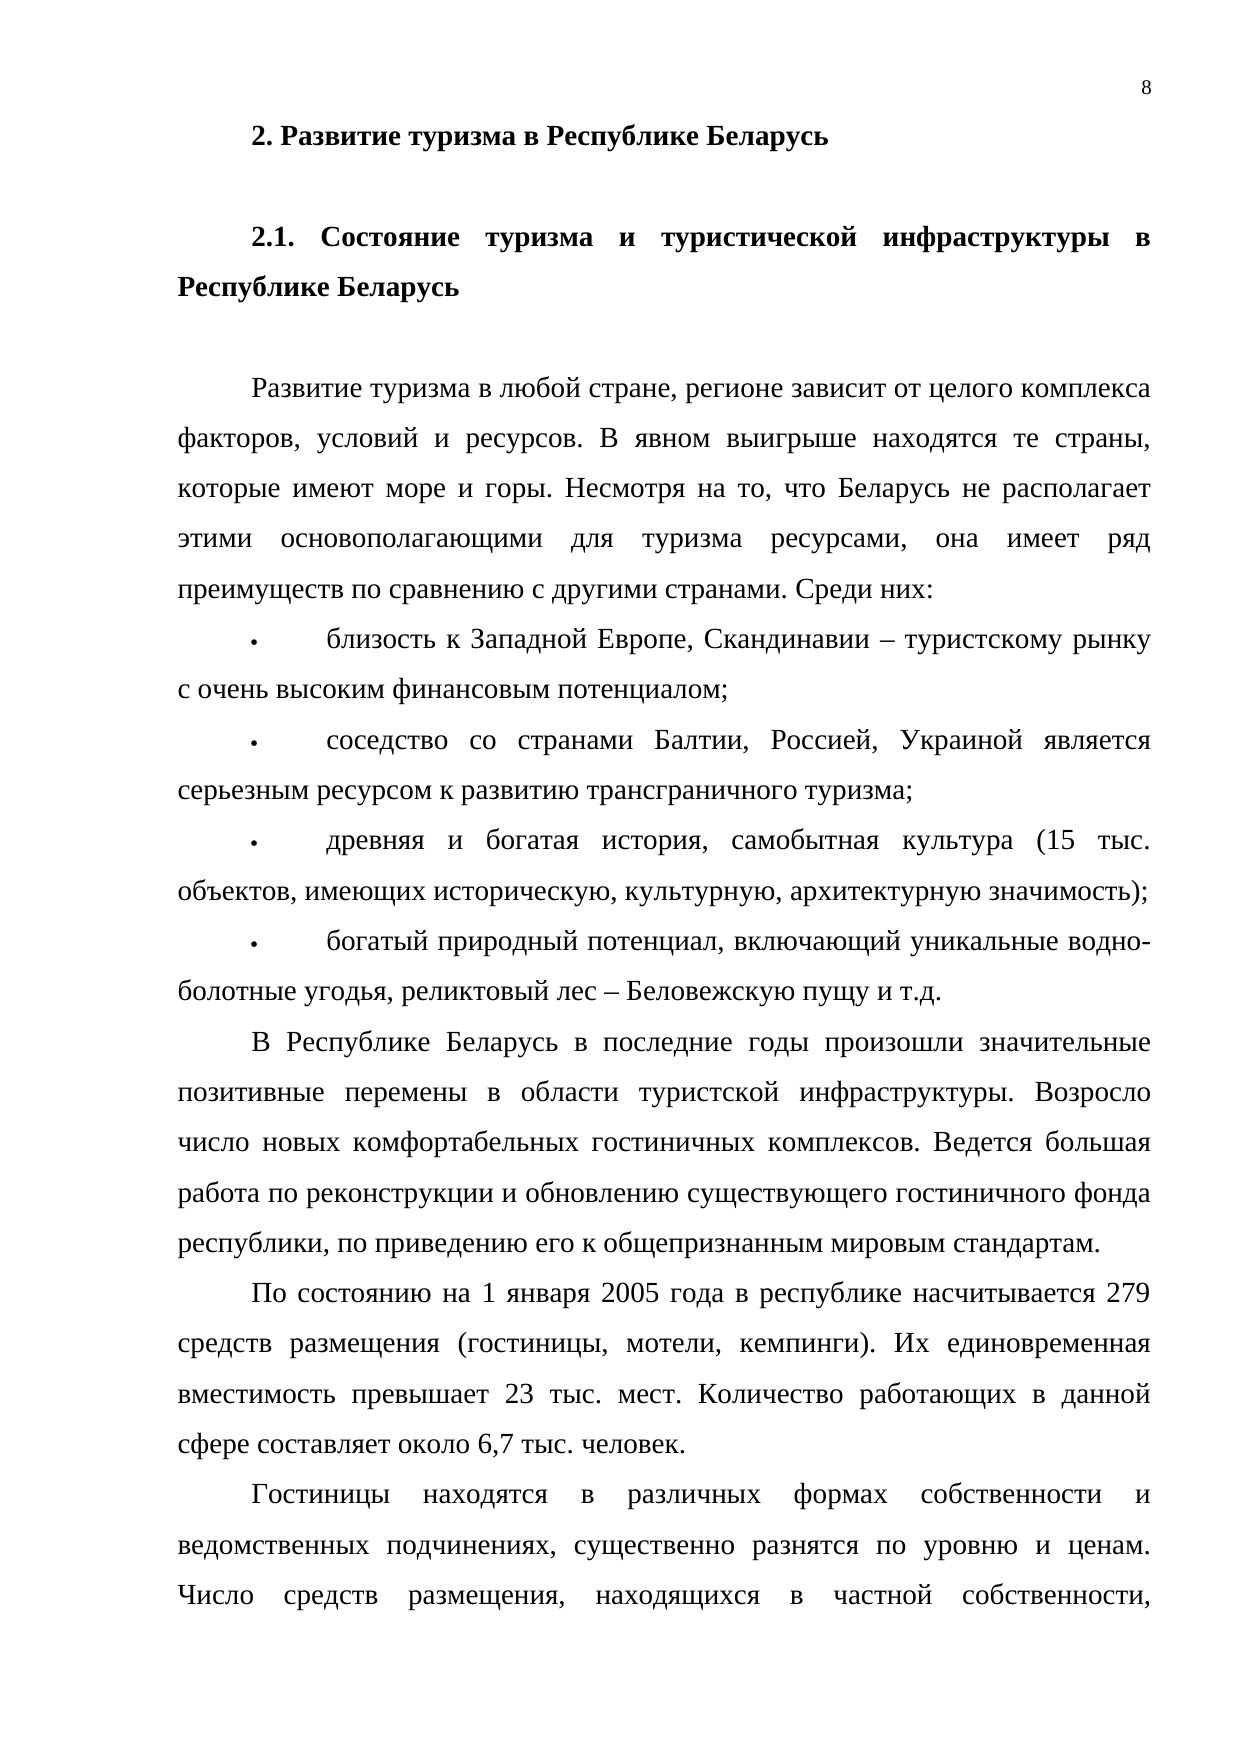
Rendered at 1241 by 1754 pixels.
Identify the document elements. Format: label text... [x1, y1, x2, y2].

text Развитие туризма в любой стране, регионе зависит от целого комплекса факторов, условий и ресурсов. В явном выигрыше находятся те страны, которые имеют море и горы. Несмотря на то, что Беларусь не располагает этими основополагающими для туризма ресурсами, она имеет ряд преимуществ по сравнению с другими странами. Среди них: [177, 370, 1152, 604]
list близость к Западной Европе, Скандинавии – туристскому рынку с очень высоким финансовым потенциалом; [177, 621, 1152, 705]
list богатый природный потенциал, включающий уникальные водно-болотные угодья, реликтовый лес – Беловежскую пущу и т.д. [177, 923, 1152, 1007]
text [177, 1477, 1152, 1611]
text 2. Развитие туризма в Республике Беларусь [177, 118, 1152, 152]
text В Республике Беларусь в последние годы произошли значительные позитивные перемены в области туристской инфраструктуры. Возросло число новых комфортабельных гостиничных комплексов. Ведется большая работа по реконструкции и обновлению существующего гостиничного фонда республики, по приведению его к общепризнанным мировым стандартам. [177, 1024, 1152, 1258]
list соседство со странами Балтии, Россией, Украиной является серьезным ресурсом к развитию трансграничного туризма; [177, 722, 1152, 806]
text По состоянию на 1 января 2005 года в республике насчитывается 279 средств размещения (гостиницы, мотели, кемпинги). Их единовременная вместимость превышает 23 тыс. мест. Количество работающих в данной сфере составляет около 6,7 тыс. человек. [177, 1275, 1152, 1460]
list древняя и богатая история, самобытная культура (15 тыс. объектов, имеющих историческую, культурную, архитектурную значимость); [177, 822, 1152, 906]
text 2.1. Состояние туризма и туристической инфраструктуры в Республике Беларусь [177, 219, 1152, 303]
